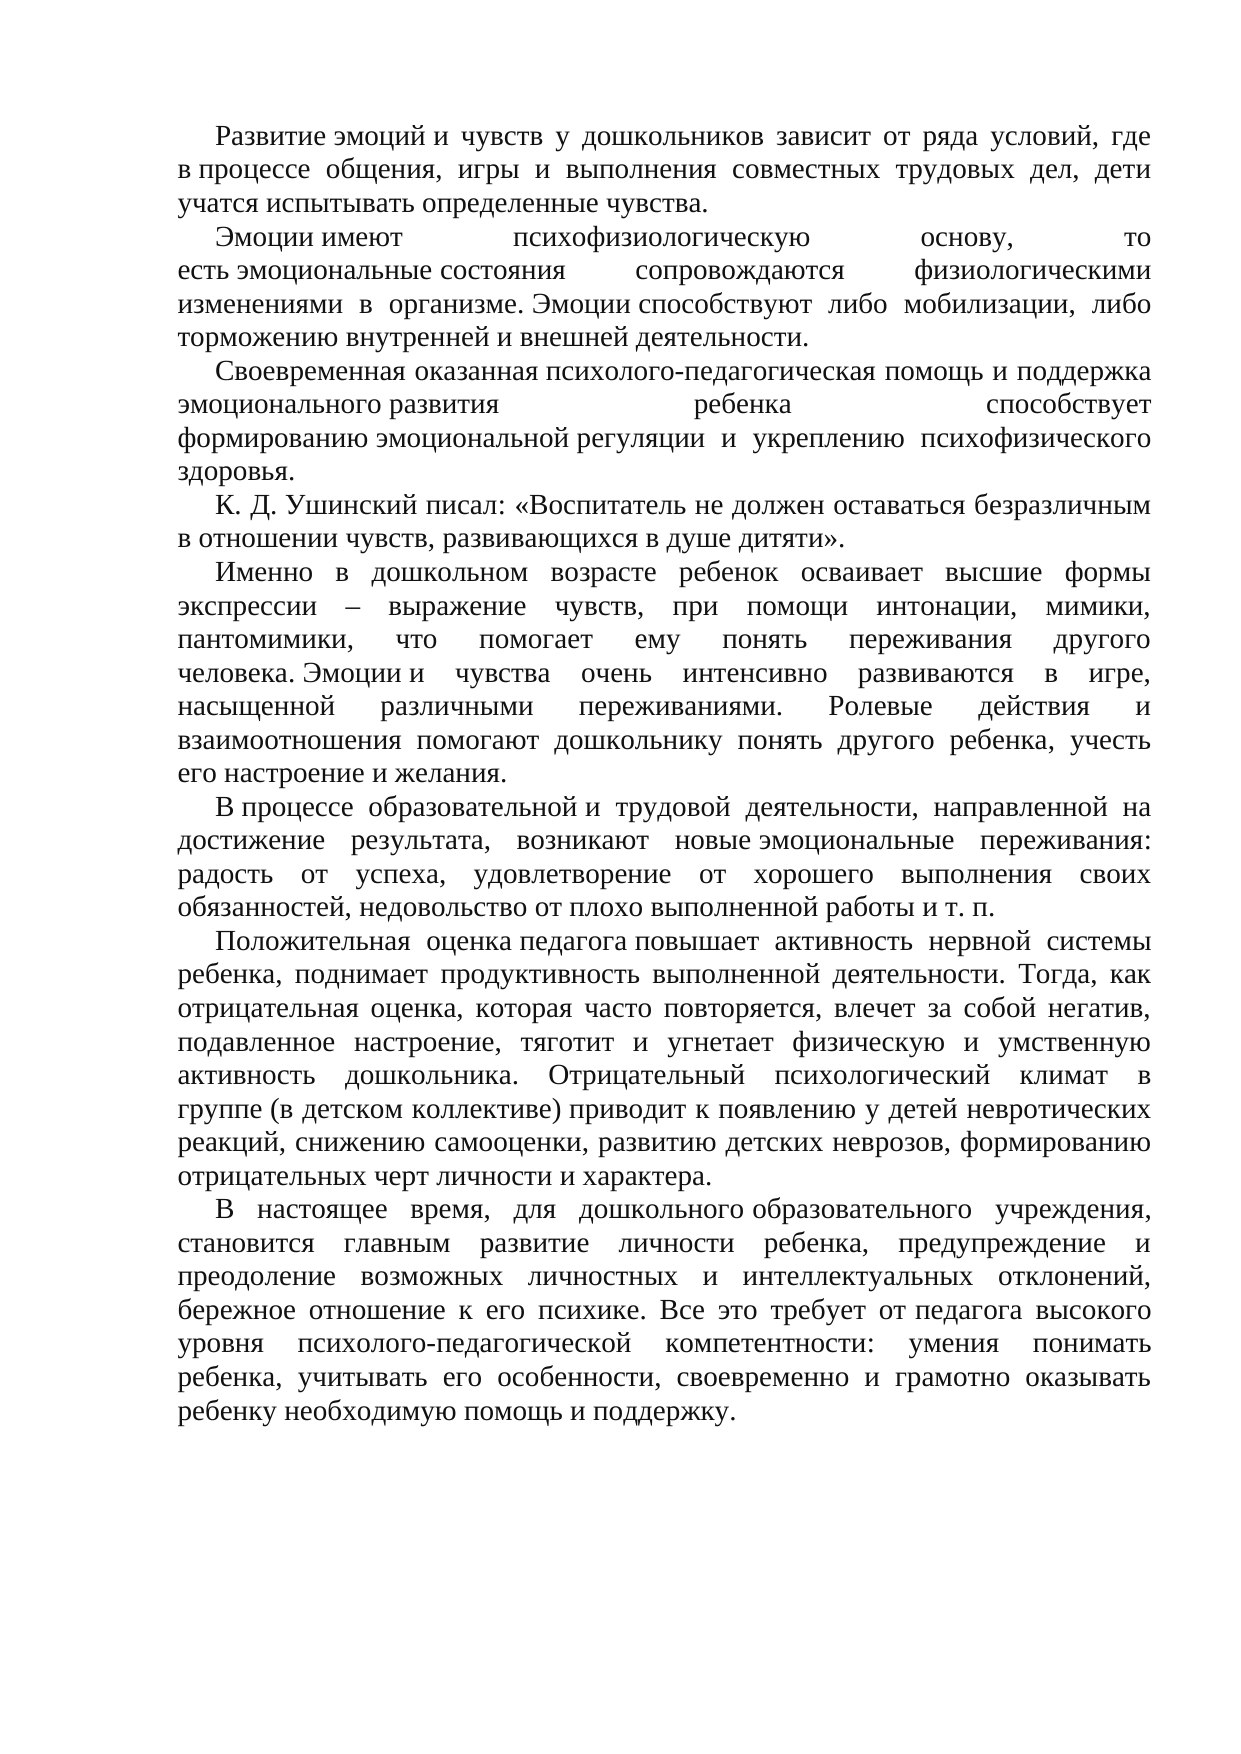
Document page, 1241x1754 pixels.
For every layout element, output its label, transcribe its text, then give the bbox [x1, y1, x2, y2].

text Положительная оценка педагога повышает активность нервной системы ребенка, поднимает продуктивность выполненной деятельности. Тогда, как отрицательная оценка, которая часто повторяется, влечет за собой негатив, подавленное настроение, тяготит и угнетает физическую и умственную активность дошкольника. Отрицательный психологический климат в группе (в детском коллективе) приводит к появлению у детей невротических реакций, снижению самооценки, развитию детских неврозов, формированию отрицательных черт личности и характера. [177, 923, 1152, 1191]
text Эмоции имеют психофизиологическую основу, то есть эмоциональные состояния сопровождаются физиологическими изменениями в организме. Эмоции способствуют либо мобилизации, либо торможению внутренней и внешней деятельности. [177, 219, 1152, 353]
text В процессе образовательной и трудовой деятельности, направленной на достижение результата, возникают новые эмоциональные переживания: радость от успеха, удовлетворение от хорошего выполнения своих обязанностей, недовольство от плохо выполненной работы и т. п. [177, 789, 1152, 923]
text Именно в дошкольном возрасте ребенок осваивает высшие формы экспрессии – выражение чувств, при помощи интонации, мимики, пантомимики, что помогает ему понять переживания другого человека. Эмоции и чувства очень интенсивно развиваются в игре, насыщенной различными переживаниями. Ролевые действия и взаимоотношения помогают дошкольнику понять другого ребенка, учесть его настроение и желания. [177, 554, 1152, 789]
text К. Д. Ушинский писал: «Воспитатель не должен оставаться безразличным в отношении чувств, развивающихся в душе дитяти». [177, 487, 1152, 554]
text Своевременная оказанная психолого-педагогическая помощь и поддержка эмоционального развития ребенка способствует формированию эмоциональной регуляции и укреплению психофизического здоровья. [177, 353, 1152, 487]
text Развитие эмоций и чувств у дошкольников зависит от ряда условий, где в процессе общения, игры и выполнения совместных трудовых дел, дети учатся испытывать определенные чувства. [177, 118, 1152, 219]
text В настоящее время, для дошкольного образовательного учреждения, становится главным развитие личности ребенка, предупреждение и преодоление возможных личностных и интеллектуальных отклонений, бережное отношение к его психике. Все это требует от педагога высокого уровня психолого-педагогической компетентности: умения понимать ребенка, учитывать его особенности, своевременно и грамотно оказывать ребенку необходимую помощь и поддержку. [177, 1191, 1152, 1426]
